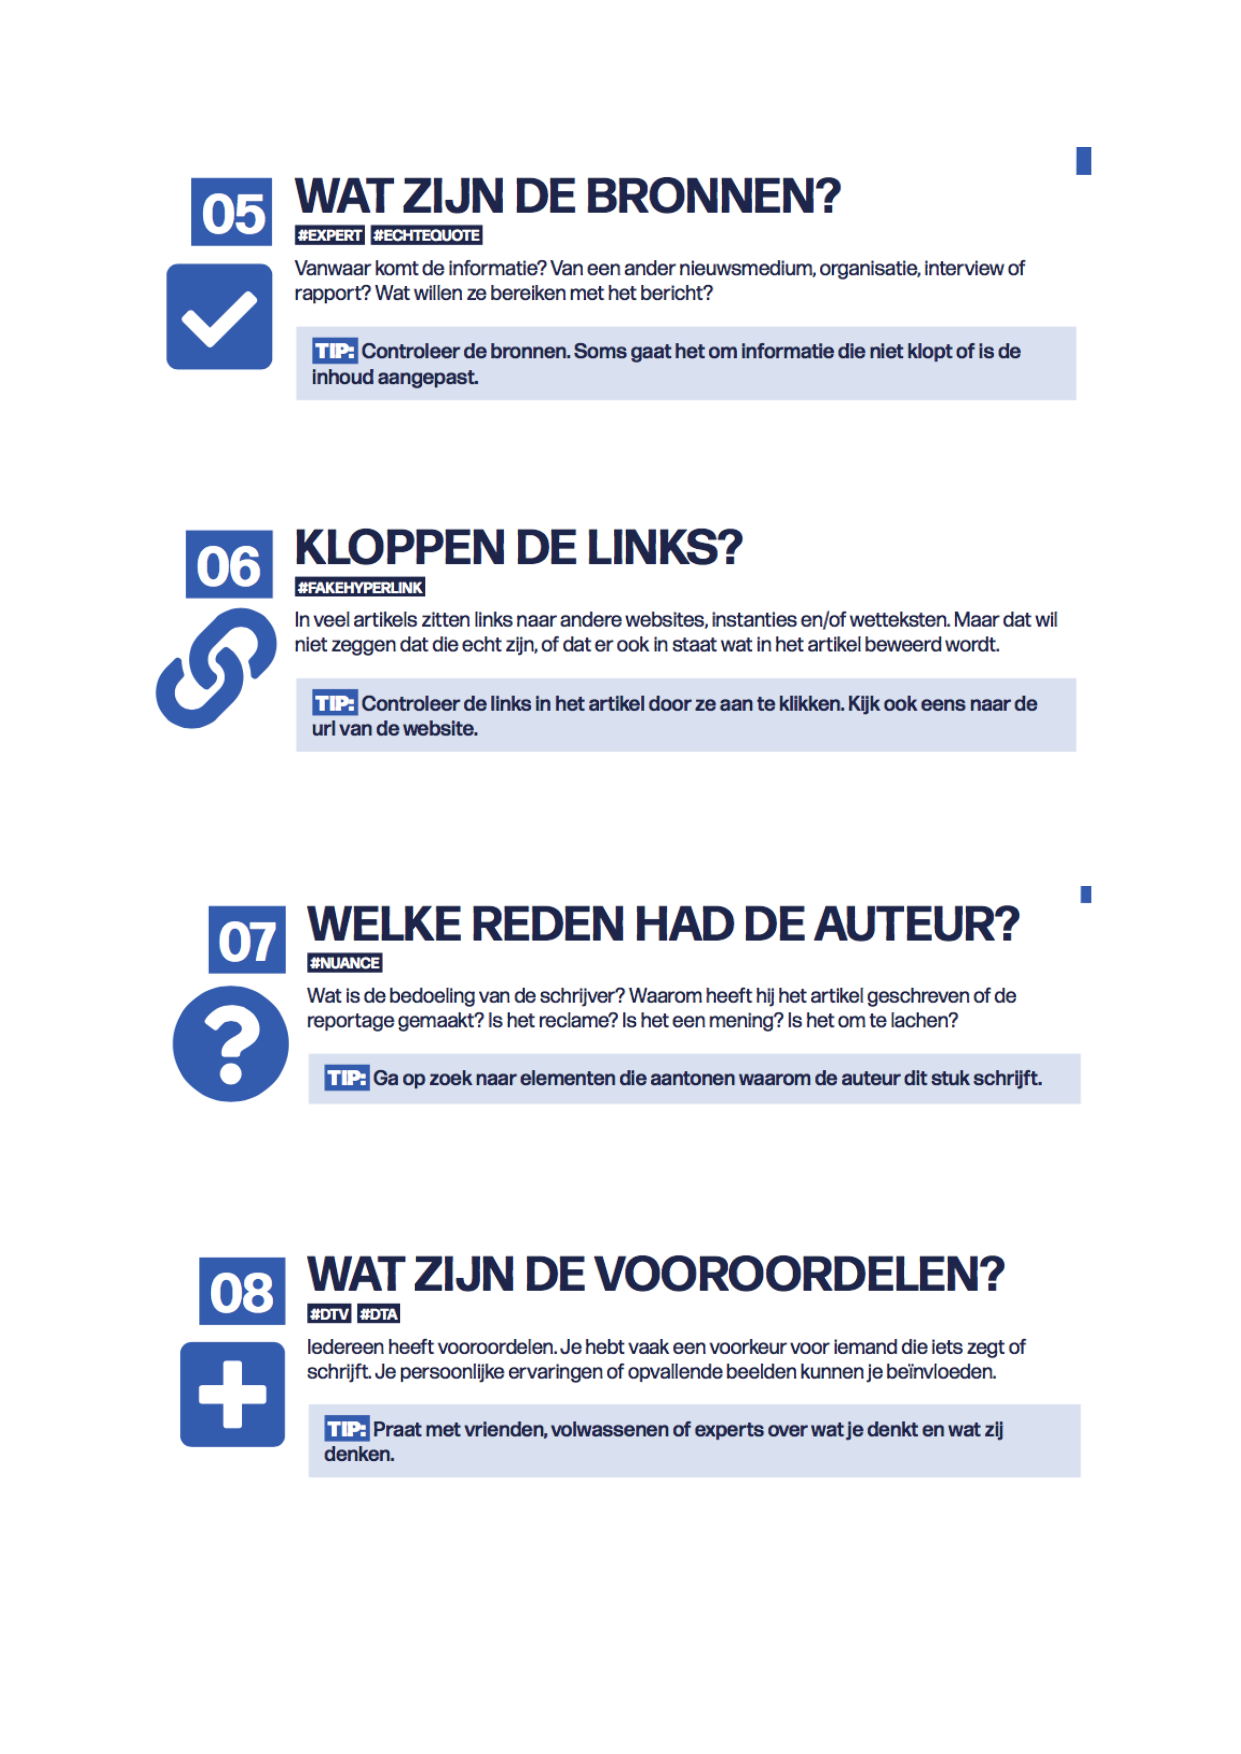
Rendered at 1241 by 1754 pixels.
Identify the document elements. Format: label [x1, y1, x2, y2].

picture [147, 886, 1092, 1490]
picture [147, 147, 1092, 769]
